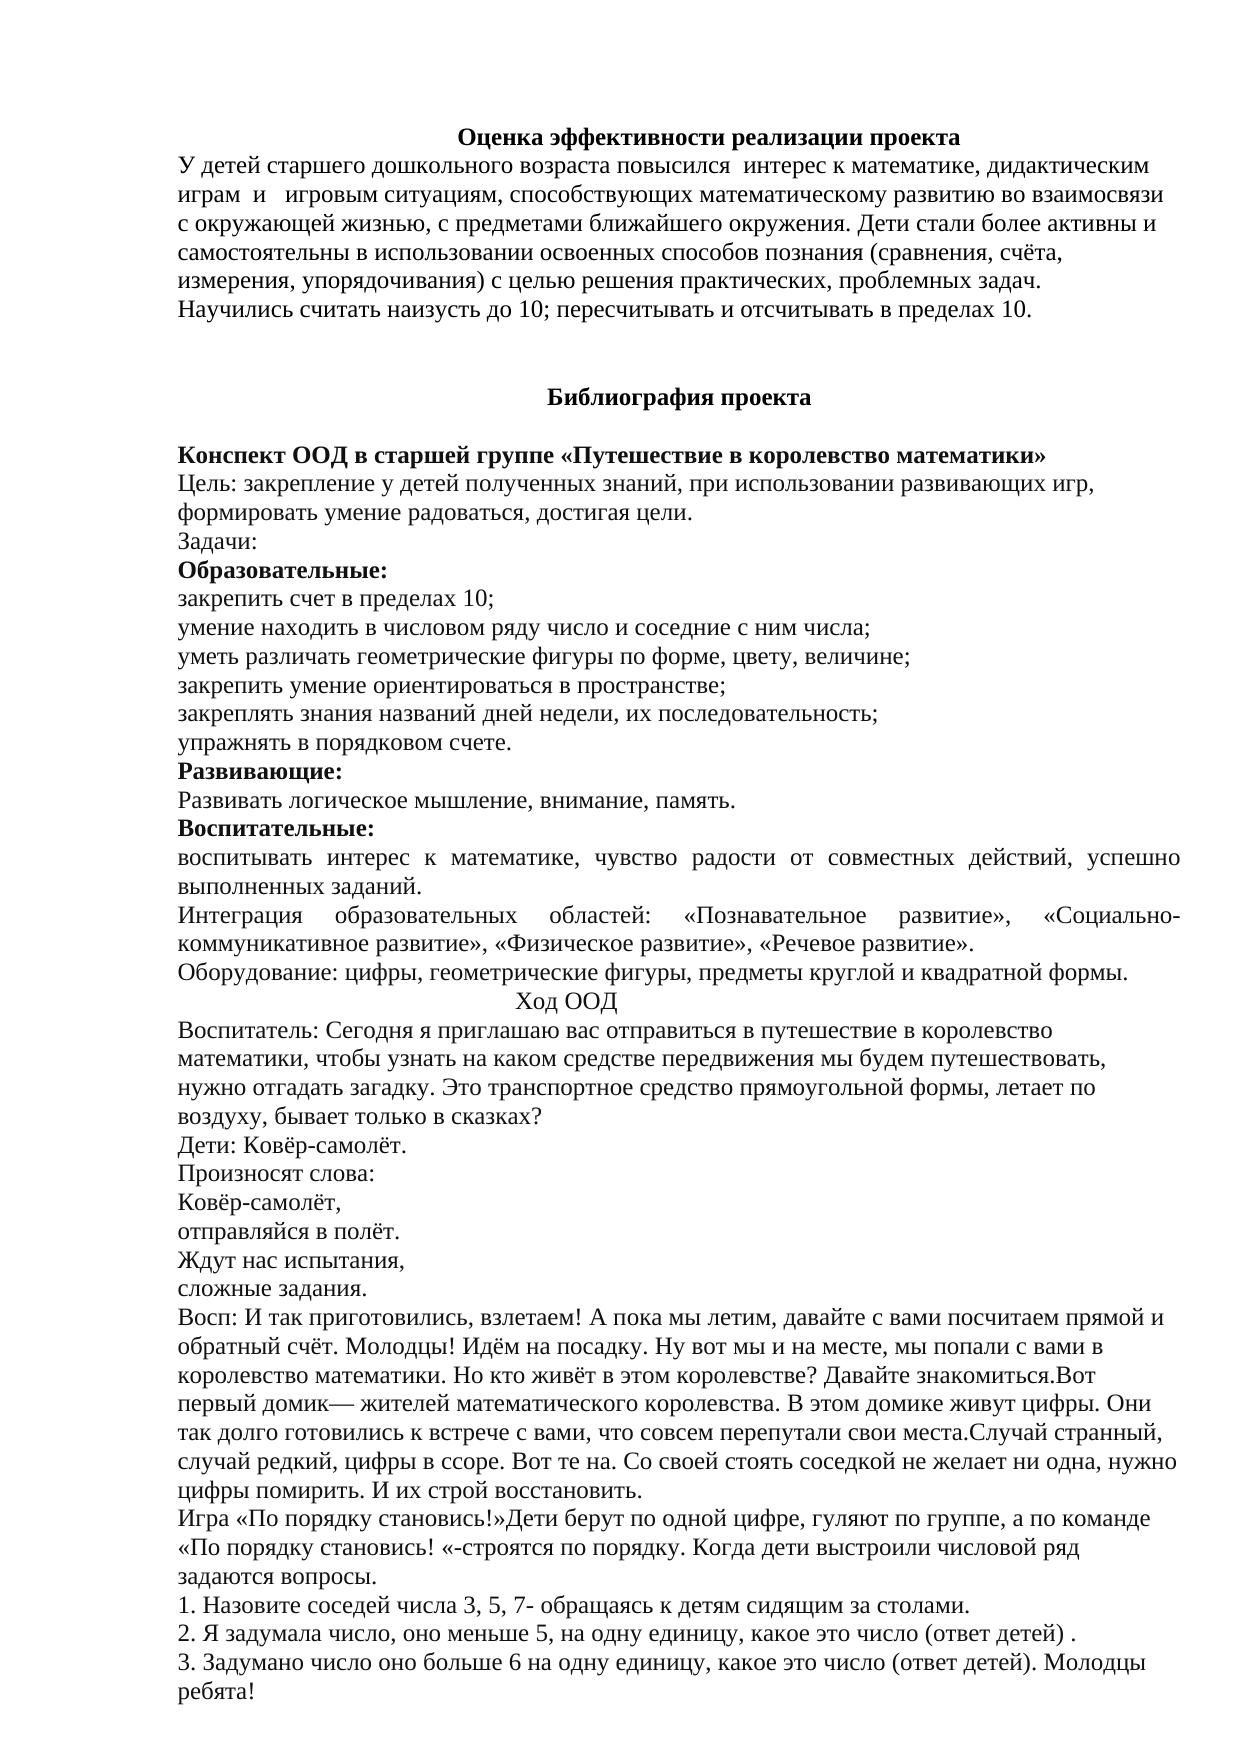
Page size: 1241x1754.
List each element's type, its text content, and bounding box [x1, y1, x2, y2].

text умение находить в числовом ряду число и соседние с ним числа; [177, 612, 1181, 641]
text Библиография проекта [177, 382, 1181, 411]
text уметь различать геометрические фигуры по форме, цвету, величине; [177, 641, 1181, 670]
text Произносят слова: [177, 1158, 1181, 1187]
text Восп: И так приготовились, взлетаем! А пока мы летим, давайте с вами посчитаем прямой и обратный счёт. Молодцы! Идём на посадку. Ну вот мы и на месте, мы попали с вами в королевство математики. Но кто живёт в этом королевстве? Давайте знакомиться.Вот первый домик— жителей математического королевства. В этом домике живут цифры. Они так долго готовились к встрече с вами, что совсем перепутали свои места.Случай странный, случай редкий, цифры в ссоре. Вот те на. Со своей стоять соседкой не желает ни одна, нужно цифры помирить. И их строй восстановить. [177, 1302, 1181, 1503]
text Развивающие: [177, 756, 1181, 785]
text Игра «По порядку становись!»Дети берут по одной цифре, гуляют по группе, а по команде «По порядку становись! «-строятся по порядку. Когда дети выстроили числовой ряд задаются вопросы. [177, 1503, 1181, 1590]
text отправляйся в полёт. [177, 1216, 1181, 1245]
text У детей старшего дошкольного возраста повысился интерес к математике, дидактическим играм и игровым ситуациям, способствующих математическому развитию во взаимосвязи с окружающей жизнью, с предметами ближайшего окружения. Дети стали более активны и самостоятельны в использовании освоенных способов познания (сравнения, счёта, измерения, упорядочивания) с целью решения практических, проблемных задач. [177, 150, 1181, 294]
text Воспитатель: Сегодня я приглашаю вас отправиться в путешествие в королевство математики, чтобы узнать на каком средстве передвижения мы будем путешествовать, нужно отгадать загадку. Это транспортное средство прямоугольной формы, летает по воздуху, бывает только в сказках? [177, 1015, 1181, 1130]
text Научились считать наизусть до 10; пересчитывать и отсчитывать в пределах 10. [177, 294, 1181, 323]
text Цель: закрепление у детей полученных знаний, при использовании развивающих игр, формировать умение радоваться, достигая цели. [177, 468, 1181, 526]
text воспитывать интерес к математике, чувство радости от совместных действий, успешно выполненных заданий. [177, 842, 1181, 900]
text сложные задания. [177, 1273, 1181, 1302]
text Задачи: [177, 526, 1181, 555]
text Развивать логическое мышление, внимание, память. [177, 785, 1181, 813]
text Оборудование: цифры, геометрические фигуры, предметы круглой и квадратной формы. [177, 957, 1181, 986]
text Интеграция образовательных областей: «Познавательное развитие», «Социально-коммуникативное развитие», «Физическое развитие», «Речевое развитие». [177, 900, 1181, 957]
text закрепить умение ориентироваться в пространстве; [177, 670, 1181, 698]
text Дети: Ковёр-самолёт. [177, 1130, 1181, 1158]
text закрепить счет в пределах 10; [177, 583, 1181, 612]
text Воспитательные: [177, 813, 1181, 842]
text Конспект ООД в старшей группе «Путешествие в королевство математики» [177, 440, 1181, 468]
text 1. Назовите соседей числа 3, 5, 7- обращаясь к детям сидящим за столами. [177, 1590, 1181, 1618]
text 2. Я задумала число, оно меньше 5, на одну единицу, какое это число (ответ детей) . [177, 1618, 1181, 1647]
text упражнять в порядковом счете. [177, 727, 1181, 756]
text Ковёр-самолёт, [177, 1187, 1181, 1216]
text закреплять знания названий дней недели, их последовательность; [177, 698, 1181, 727]
text Оценка эффективности реализации проекта [236, 122, 1181, 150]
text 3. Задумано число оно больше 6 на одну единицу, какое это число (ответ детей). Молодцы ребята! [177, 1647, 1181, 1705]
text Ждут нас испытания, [177, 1245, 1181, 1273]
text Образовательные: [177, 555, 1181, 583]
text Ход ООД [177, 986, 1181, 1015]
